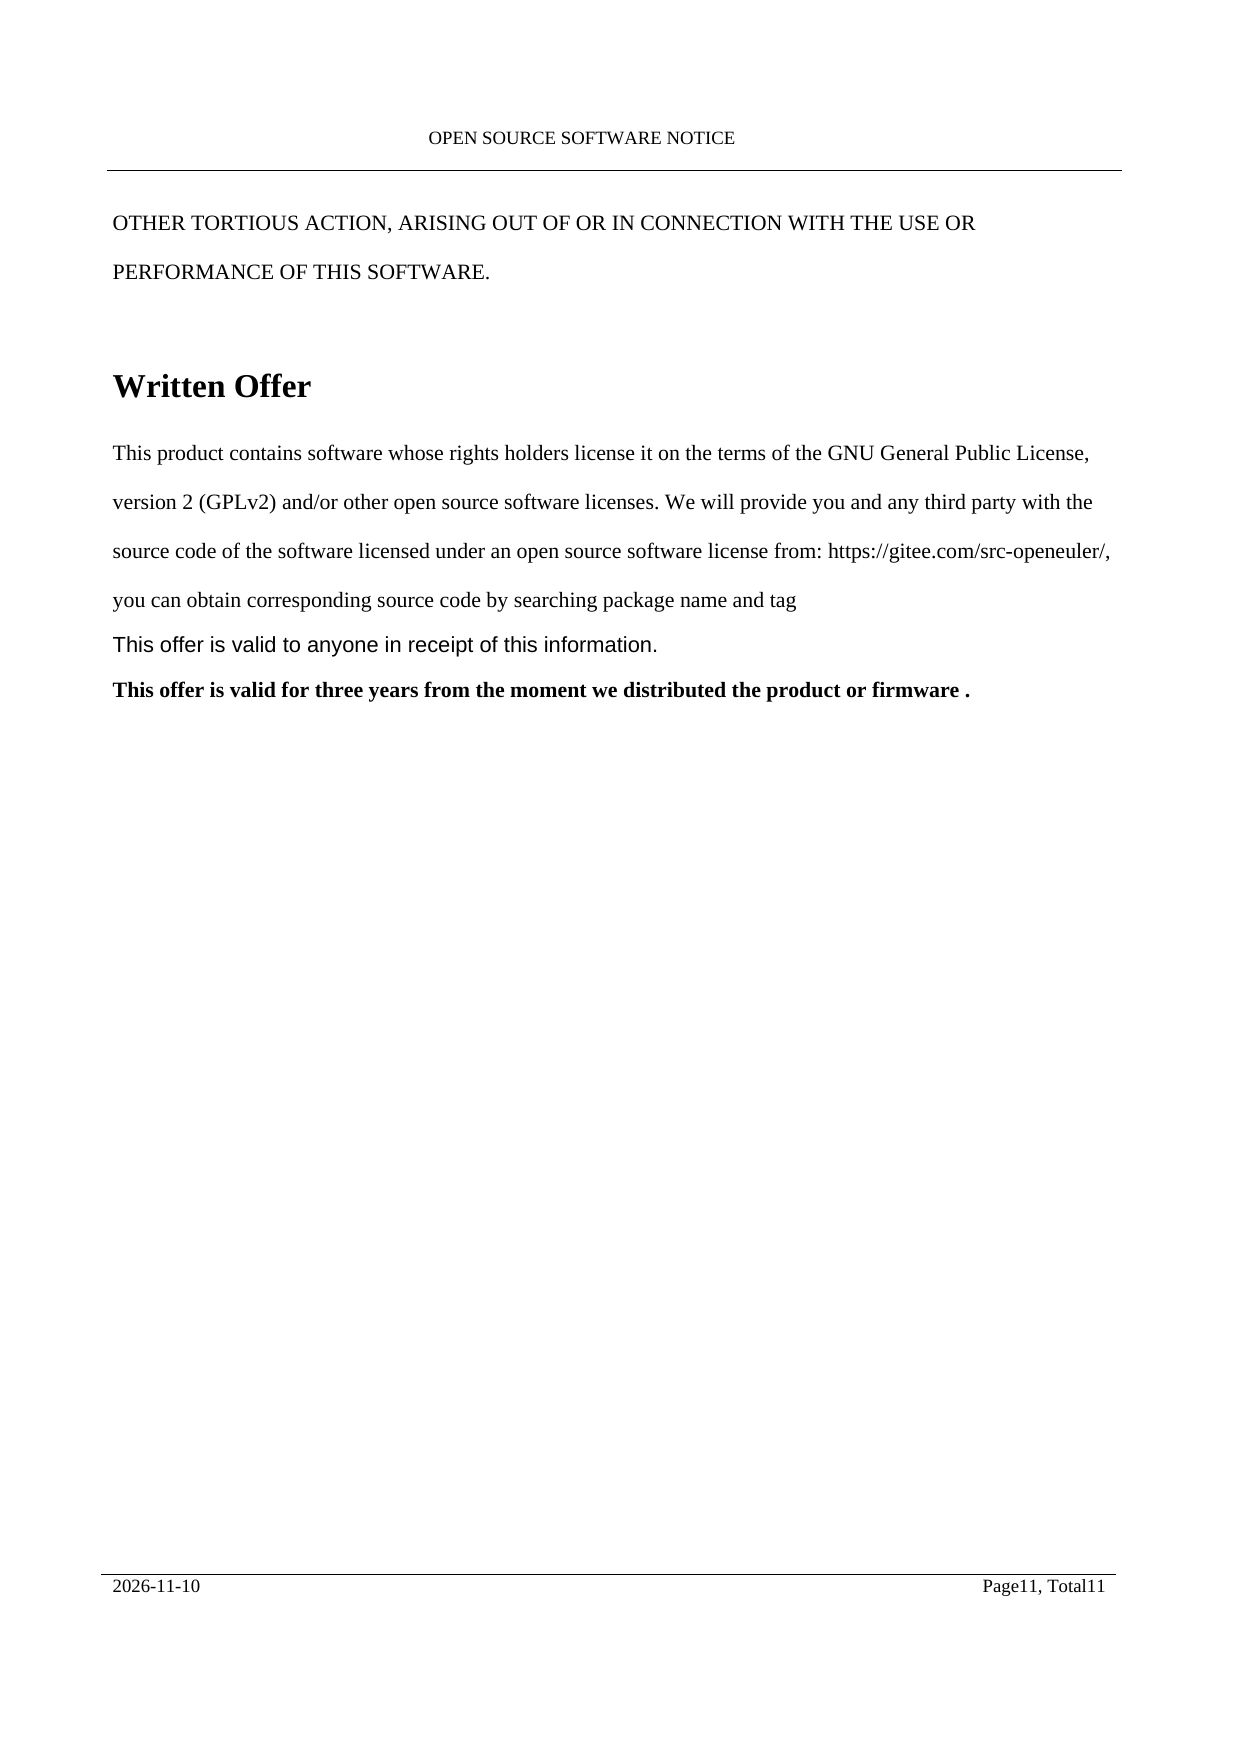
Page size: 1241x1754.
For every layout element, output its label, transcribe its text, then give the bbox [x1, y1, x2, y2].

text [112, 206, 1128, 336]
text This product contains software whose rights holders license it on the terms of the GNU General Public License, version 2 (GPLv2) and/or other open source software licenses. We will provide you and any third party with the source code of the software licensed under an open source software license from: https://gitee.com/src-openeuler/, you can obtain corresponding source code by searching package name and tag [112, 437, 1128, 616]
text Written Offer [112, 353, 1128, 418]
text This offer is valid to anyone in receipt of this information. [112, 628, 1128, 661]
text This offer is valid for three years from the moment we distributed the product or firmware . [112, 673, 1128, 706]
